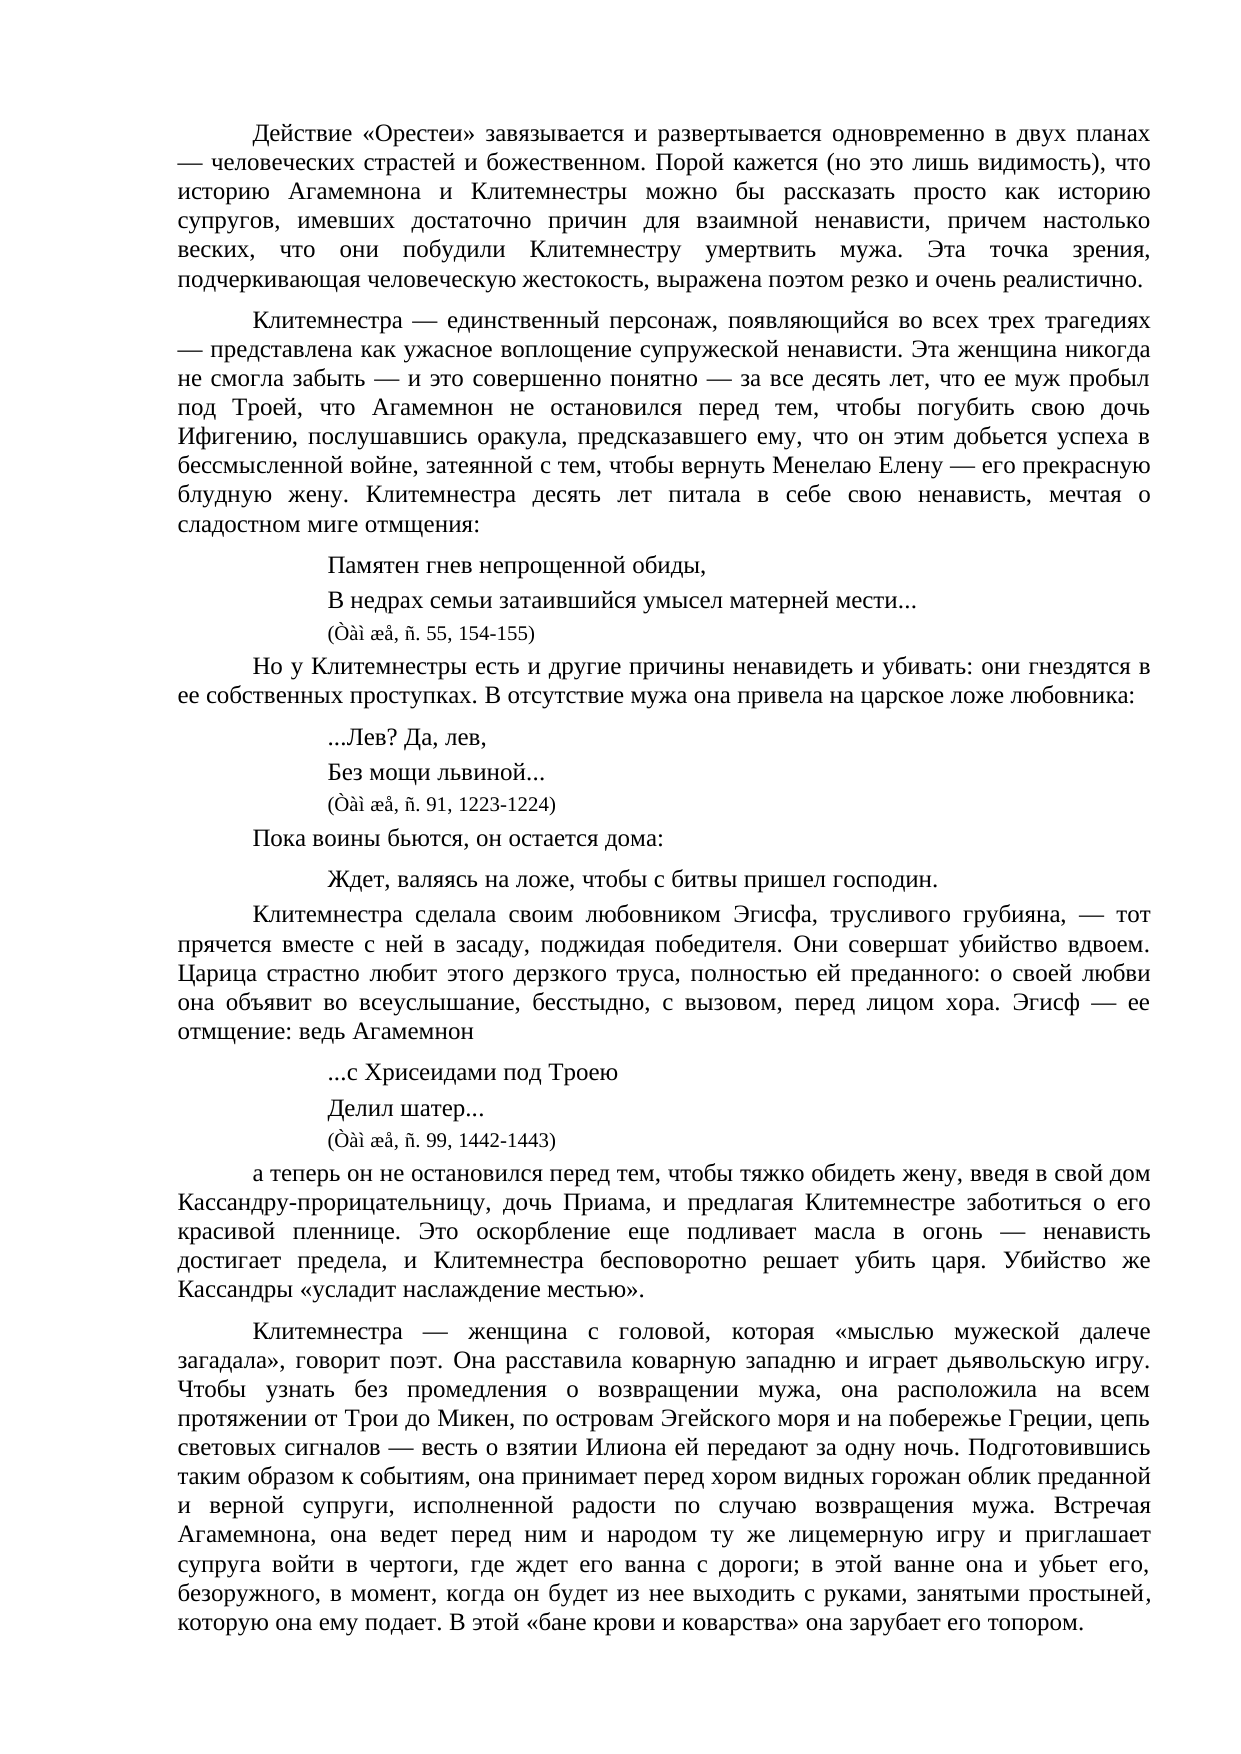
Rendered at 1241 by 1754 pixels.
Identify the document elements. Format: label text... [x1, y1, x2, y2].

text Клитемнестра — женщина с головой, которая «мыслью мужеской далече загадала», говорит поэт. Она расставила коварную западню и играет дьявольскую игру. Чтобы узнать без промедления о возвращении мужа, она расположила на всем протяжении от Трои до Микен, по островам Эгейского моря и на побережье Греции, цепь световых сигналов — весть о взятии Илиона ей передают за одну ночь. Подготовившись таким образом к событиям, она принимает перед хором видных горожан облик преданной и верной супруги, исполненной радости по случаю возвращения мужа. Встречая Агамемнона, она ведет перед ним и народом ту же лицемерную игру и приглашает супруга войти в чертоги, где ждет его ванна с дороги; в этой ванне она и убьет его, безоружного, в момент, когда он будет из нее выходить с руками, занятыми простыней, которую она ему подает. В этой «бане крови и коварства» она зарубает его топором. [177, 1316, 1152, 1636]
text (Òàì æå, ñ. 99, 1442-1443) [327, 1128, 1152, 1152]
text Действие «Орестеи» завязывается и развертывается одновременно в двух планах — человеческих страстей и божественном. Порой кажется (но это лишь видимость), что историю Агамемнона и Клитемнестры можно бы рассказать просто как историю супругов, имевших достаточно причин для взаимной ненависти, причем настолько веских, что они побудили Клитемнестру умертвить мужа. Эта точка зрения, подчеркивающая человеческую жестокость, выражена поэтом резко и очень реалистично. [177, 118, 1152, 292]
text В недрах семьи затаившийся умысел матерней мести... [327, 585, 1152, 614]
text Клитемнестра сделала своим любовником Эгисфа, трусливого грубияна, — тот прячется вместе с ней в засаду, поджидая победителя. Они совершат убийство вдвоем. Царица страстно любит этого дерзкого труса, полностью ей преданного: о своей любви она объявит во всеуслышание, бесстыдно, с вызовом, перед лицом хора. Эгисф — ее отмщение: ведь Агамемнон [177, 899, 1152, 1045]
text Делил шатер... [327, 1092, 1152, 1122]
text (Òàì æå, ñ. 91, 1223-1224) [327, 792, 1152, 816]
text а теперь он не остановился перед тем, чтобы тяжко обидеть жену, введя в свой дом Кассандру-прорицательницу, дочь Приама, и предлагая Клитемнестре заботиться о его красивой пленнице. Это оскорбление еще подливает масла в огонь — ненависть достигает предела, и Клитемнестра бесповоротно решает убить царя. Убийство же Кассандры «усладит наслаждение местью». [177, 1158, 1152, 1303]
text Клитемнестра — единственный персонаж, появляющийся во всех трех трагедиях — представлена как ужасное воплощение супружеской ненависти. Эта женщина никогда не смогла забыть — и это совершенно понятно — за все десять лет, что ее муж пробыл под Троей, что Агамемнон не остановился перед тем, чтобы погубить свою дочь Ифигению, послушавшись оракула, предсказавшего ему, что он этим добьется успеха в бессмысленной войне, затеянной с тем, чтобы вернуть Менелаю Елену — его прекрасную блудную жену. Клитемнестра десять лет питала в себе свою ненависть, мечтая о сладостном миге отмщения: [177, 305, 1152, 537]
text Но у Клитемнестры есть и другие причины ненавидеть и убивать: они гнездятся в ее собственных проступках. В отсутствие мужа она привела на царское ложе любовника: [177, 651, 1152, 709]
text ...Лев? Да, лев, [327, 722, 1152, 751]
text ...с Хрисеидами под Троею [327, 1057, 1152, 1086]
text Пока воины бьются, он остается дома: [177, 822, 1152, 852]
text Памятен гнев непрощенной обиды, [327, 550, 1152, 579]
text Ждет, валяясь на ложе, чтобы с битвы пришел господин. [327, 864, 1152, 893]
text Без мощи львиной... [327, 757, 1152, 786]
text (Òàì æå, ñ. 55, 154-155) [327, 621, 1152, 645]
